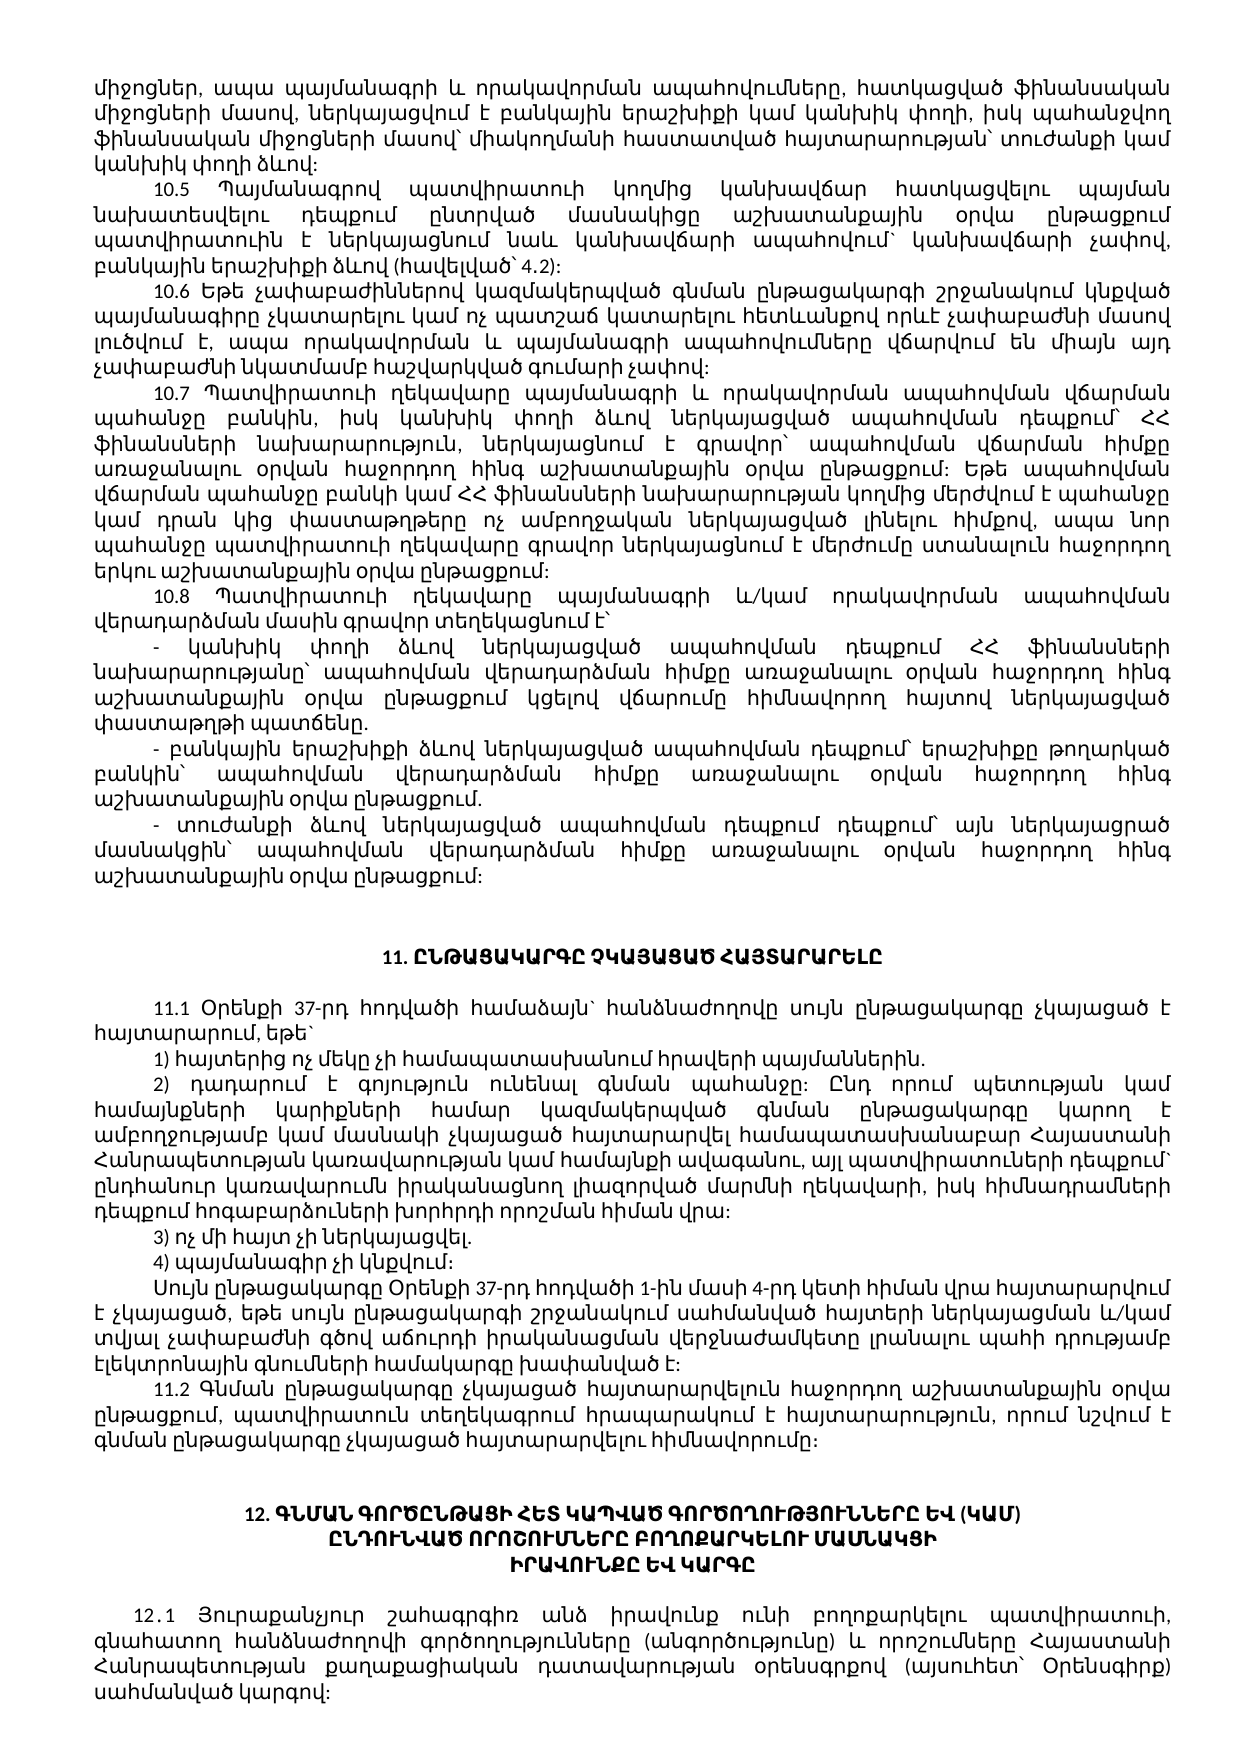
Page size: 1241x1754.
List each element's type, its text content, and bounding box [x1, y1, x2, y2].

text 10.8 Պատվիրատուի ղեկավարը պայմանագրի և/կամ որակավորման ապահովման վերադարձման մասին գրավոր տեղեկացնում է՝ [94, 583, 1171, 634]
text - բանկային երաշխիքի ձևով ներկայացված ապահովման դեպքում՝ երաշխիքը թողարկած բանկին՝ ապահովման վերադարձման հիմքը առաջանալու օրվան հաջորդող հինգ աշխատանքային օրվա ընթացքում. [94, 736, 1171, 812]
text 10.6 Եթե չափաբաժիններով կազմակերպված գնման ընթացակարգի շրջանակում կնքված պայմանագիրը չկատարելու կամ ոչ պատշաճ կատարելու հետևանքով որևէ չափաբաժնի մասով լուծվում է, ապա որակավորման և պայմանագրի ապահովումները վճարվում են միայն այդ չափաբաժնի նկատմամբ հաշվարկված գումարի չափով: [94, 278, 1171, 380]
text Սույն ընթացակարգը Օրենքի 37-րդ հոդվածի 1-ին մասի 4-րդ կետի հիման վրա հայտարարվում է չկայացած, եթե սույն ընթացակարգի շրջանակում սահմանված հայտերի ներկայացման և/կամ տվյալ չափաբաժնի գծով աճուրդի իրականացման վերջնաժամկետը լրանալու պահի դրությամբ էլեկտրոնային գնումների համակարգը խափանված է: [94, 1275, 1171, 1376]
text 11.2 Գնման ընթացակարգը չկայացած հայտարարվելուն հաջորդող աշխատանքային օրվա ընթացքում, պատվիրատուն տեղեկագրում հրապարակում է հայտարարություն, որում նշվում է գնման ընթացակարգը չկայացած հայտարարվելու հիմնավորումը։ [94, 1376, 1171, 1453]
text ԻՐԱՎՈՒՆՔԸ ԵՎ ԿԱՐԳԸ [94, 1552, 1171, 1577]
text 3) ոչ մի հայտ չի ներկայացվել. [94, 1224, 1171, 1249]
text - կանխիկ փողի ձևով ներկայացված ապահովման դեպքում ՀՀ ֆինանսների նախարարությանը՝ ապահովման վերադարձման հիմքը առաջանալու օրվան հաջորդող հինգ աշխատանքային օրվա ընթացքում կցելով վճարումը հիմնավորող հայտով ներկայացված փաստաթղթի պատճենը. [94, 634, 1171, 736]
text 4) պայմանագիր չի կնքվում։ [94, 1249, 1171, 1275]
text ԸՆԴՈՒՆՎԱԾ ՈՐՈՇՈՒՄՆԵՐԸ ԲՈՂՈՔԱՐԿԵԼՈՒ ՄԱՍՆԱԿՑԻ [94, 1526, 1171, 1552]
text 1) հայտերից ոչ մեկը չի համապատասխանում հրավերի պայմաններին. [94, 1046, 1171, 1071]
text 10.5 Պայմանագրով պատվիրատուի կողմից կանխավճար հատկացվելու պայման նախատեսվելու դեպքում ընտրված մասնակիցը աշխատանքային օրվա ընթացքում պատվիրատուին է ներկայացնում նաև կանխավճարի ապահովում` կանխավճարի չափով, բանկային երաշխիքի ձևով (հավելված՝ 4․2): [94, 177, 1171, 278]
text - նախատեսված ֆինանսական միջոցները գերազանցում են 25 մլն. ՀՀ դրամը, սակայն պայմանագրի ամբողջական կատարման համար հետագայում ևս պահանջվում են ֆինանսական միջոցներ, ապա պայմանագրի և որակավորման ապահովումները, հատկացված ֆինանսական միջոցների մասով, ներկայացվում է բանկային երաշխիքի կամ կանխիկ փողի, իսկ պահանջվող ֆինանսական միջոցների մասով՝ միակողմանի հաստատված հայտարարության՝ տուժանքի կամ կանխիկ փողի ձևով: [94, 75, 1171, 177]
text 10.7 Պատվիրատուի ղեկավարը պայմանագրի և որակավորման ապահովման վճարման պահանջը բանկին, իսկ կանխիկ փողի ձևով ներկայացված ապահովման դեպքում՝ ՀՀ ֆինանսների նախարարություն, ներկայացնում է գրավոր՝ ապահովման վճարման հիմքը առաջանալու օրվան հաջորդող հինգ աշխատանքային օրվա ընթացքում: Եթե ապահովման վճարման պահանջը բանկի կամ ՀՀ ֆինանսների նախարարության կողմից մերժվում է պահանջը կամ դրան կից փաստաթղթերը ոչ ամբողջական ներկայացված լինելու հիմքով, ապա նոր պահանջը պատվիրատուի ղեկավարը գրավոր ներկայացնում է մերժումը ստանալուն հաջորդող երկու աշխատանքային օրվա ընթացքում: [94, 380, 1171, 583]
text - տուժանքի ձևով ներկայացված ապահովման դեպքում դեպքում՝ այն ներկայացրած մասնակցին՝ ապահովման վերադարձման հիմքը առաջանալու օրվան հաջորդող հինգ աշխատանքային օրվա ընթացքում: [94, 812, 1171, 888]
text 12․1 Յուրաքանչյուր շահագրգիռ անձ իրավունք ունի բողոքարկելու պատվիրատուի, գնահատող հանձնաժողովի գործողությունները (անգործությունը) և որոշումները Հայաստանի Հանրապետության քաղաքացիական դատավարության օրենսգրքով (այսուհետ՝ Օրենսգիրք) սահմանված կարգով: [94, 1603, 1171, 1704]
text 11.1 Օրենքի 37-րդ հոդվածի համաձայն` հանձնաժողովը սույն ընթացակարգը չկայացած է հայտարարում, եթե` [94, 995, 1171, 1046]
text 12. ԳՆՄԱՆ ԳՈՐԾԸՆԹԱՑԻ ՀԵՏ ԿԱՊՎԱԾ ԳՈՐԾՈՂՈՒԹՅՈՒՆՆԵՐԸ ԵՎ (ԿԱՄ) [94, 1501, 1171, 1526]
text 2) դադարում է գոյություն ունենալ գնման պահանջը: Ընդ որում պետության կամ համայնքների կարիքների համար կազմակերպված գնման ընթացակարգը կարող է ամբողջությամբ կամ մասնակի չկայացած հայտարարվել համապատասխանաբար Հայաստանի Հանրապետության կառավարության կամ համայնքի ավագանու, այլ պատվիրատուների դեպքում` ընդհանուր կառավարումն իրականացնող լիազորված մարմնի ղեկավարի, իսկ հիմնադրամների դեպքում հոգաբարձուների խորհրդի որոշման հիման վրա: [94, 1071, 1171, 1224]
text 11. ԸՆԹԱՑԱԿԱՐԳԸ ՉԿԱՅԱՑԱԾ ՀԱՅՏԱՐԱՐԵԼԸ [94, 944, 1171, 970]
